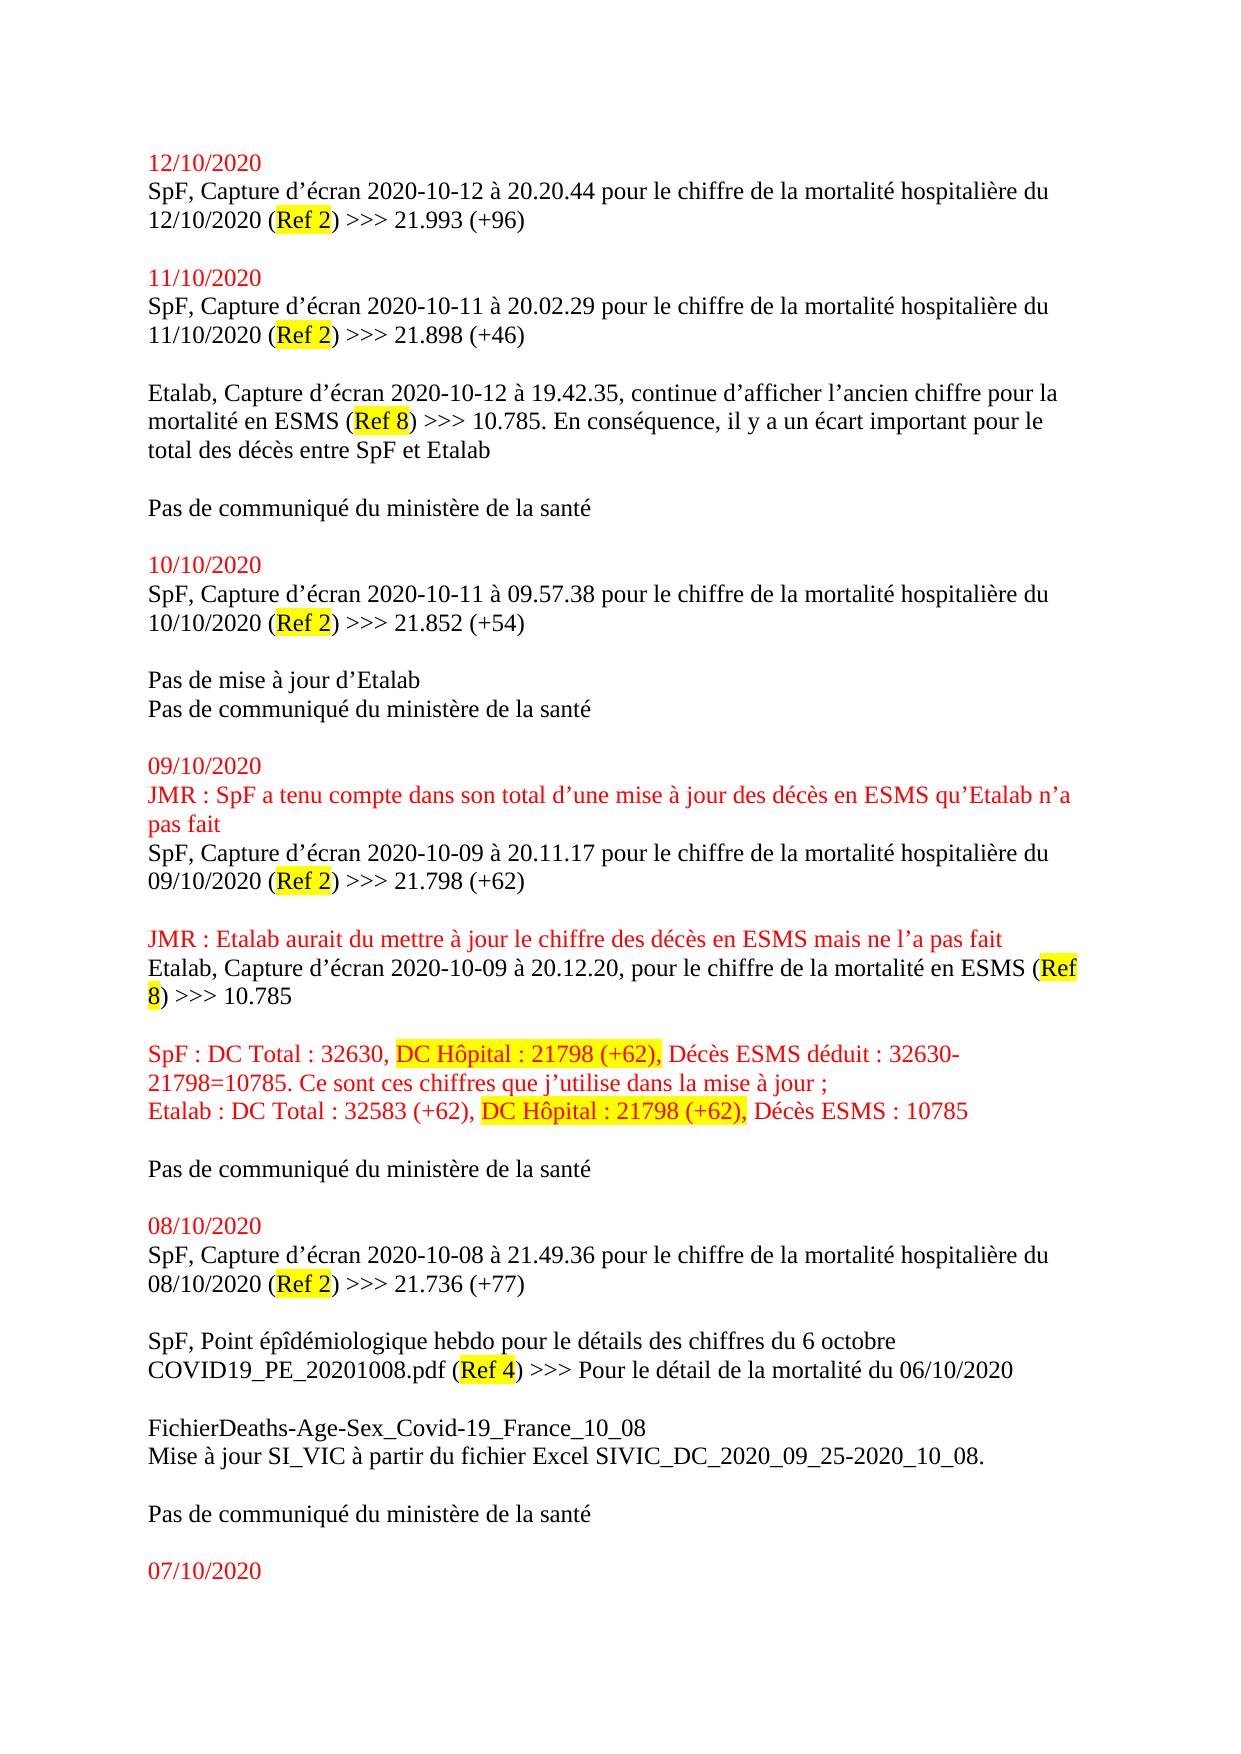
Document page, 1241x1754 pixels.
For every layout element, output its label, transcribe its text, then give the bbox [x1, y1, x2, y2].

text 09/10/2020 [148, 751, 1093, 780]
text Etalab : DC Total : 32583 (+62), DC Hôpital : 21798 (+62), Décès ESMS : 10785 [148, 1096, 481, 1125]
text SpF : DC Total : 32630, DC Hôpital : 21798 (+62), Décès ESMS déduit : 32630-21798=10785. Ce sont ces chiffres que j’utilise dans la mise à jour ; [148, 1039, 1093, 1096]
text Etalab : DC Total : 32583 (+62), DC Hôpital : 21798 (+62), Décès ESMS : 10785 [747, 1096, 1093, 1125]
text SpF, Capture d’écran 2020-10-11 à 20.02.29 pour le chiffre de la mortalité hospitalière du 11/10/2020 (Ref 2) >>> 21.898 (+46) [148, 291, 1093, 349]
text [148, 1499, 1093, 1528]
text SpF, Capture d’écran 2020-10-08 à 21.49.36 pour le chiffre de la mortalité hospitalière du 08/10/2020 (Ref 2) >>> 21.736 (+77) [148, 1240, 1093, 1298]
text SpF, Point épîdémiologique hebdo pour le détails des chiffres du 6 octobre COVID19_PE_20201008.pdf (Ref 4) >>> Pour le détail de la mortalité du 06/10/2020 [148, 1326, 1093, 1384]
text JMR : Etalab aurait du mettre à jour le chiffre des décès en ESMS mais ne l’a pas fait [148, 924, 1093, 953]
text JMR : SpF a tenu compte dans son total d’une mise à jour des décès en ESMS qu’Etalab n’a pas fait [148, 780, 1093, 838]
text 12/10/2020 [148, 148, 1093, 176]
text SpF, Capture d’écran 2020-10-12 à 20.20.44 pour le chiffre de la mortalité hospitalière du 12/10/2020 (Ref 2) >>> 21.993 (+96) [148, 176, 1093, 234]
text 10/10/2020 [148, 550, 1093, 579]
text SpF, Capture d’écran 2020-10-09 à 20.11.17 pour le chiffre de la mortalité hospitalière du 09/10/2020 (Ref 2) >>> 21.798 (+62) [148, 838, 1093, 895]
text 07/10/2020 [148, 1556, 1093, 1585]
text Pas de communiqué du ministère de la santé [148, 694, 1093, 723]
text FichierDeaths-Age-Sex_Covid-19_France_10_08 [148, 1413, 1093, 1441]
text Pas de communiqué du ministère de la santé [148, 493, 1093, 521]
text Pas de mise à jour d’Etalab [148, 665, 1093, 694]
text Mise à jour SI_VIC à partir du fichier Excel SIVIC_DC_2020_09_25-2020_10_08. [148, 1441, 1093, 1470]
text Pas de communiqué du ministère de la santé [148, 1154, 1093, 1183]
text Etalab, Capture d’écran 2020-10-12 à 19.42.35, continue d’afficher l’ancien chiffre pour la mortalité en ESMS (Ref 8) >>> 10.785. En conséquence, il y a un écart important pour le total des décès entre SpF et Etalab [148, 378, 1093, 464]
text SpF, Capture d’écran 2020-10-11 à 09.57.38 pour le chiffre de la mortalité hospitalière du 10/10/2020 (Ref 2) >>> 21.852 (+54) [148, 579, 1093, 636]
text 08/10/2020 [148, 1211, 1093, 1240]
text Etalab, Capture d’écran 2020-10-09 à 20.12.20, pour le chiffre de la mortalité en ESMS (Ref 8) >>> 10.785 [148, 953, 1093, 1010]
text 11/10/2020 [148, 263, 1093, 291]
